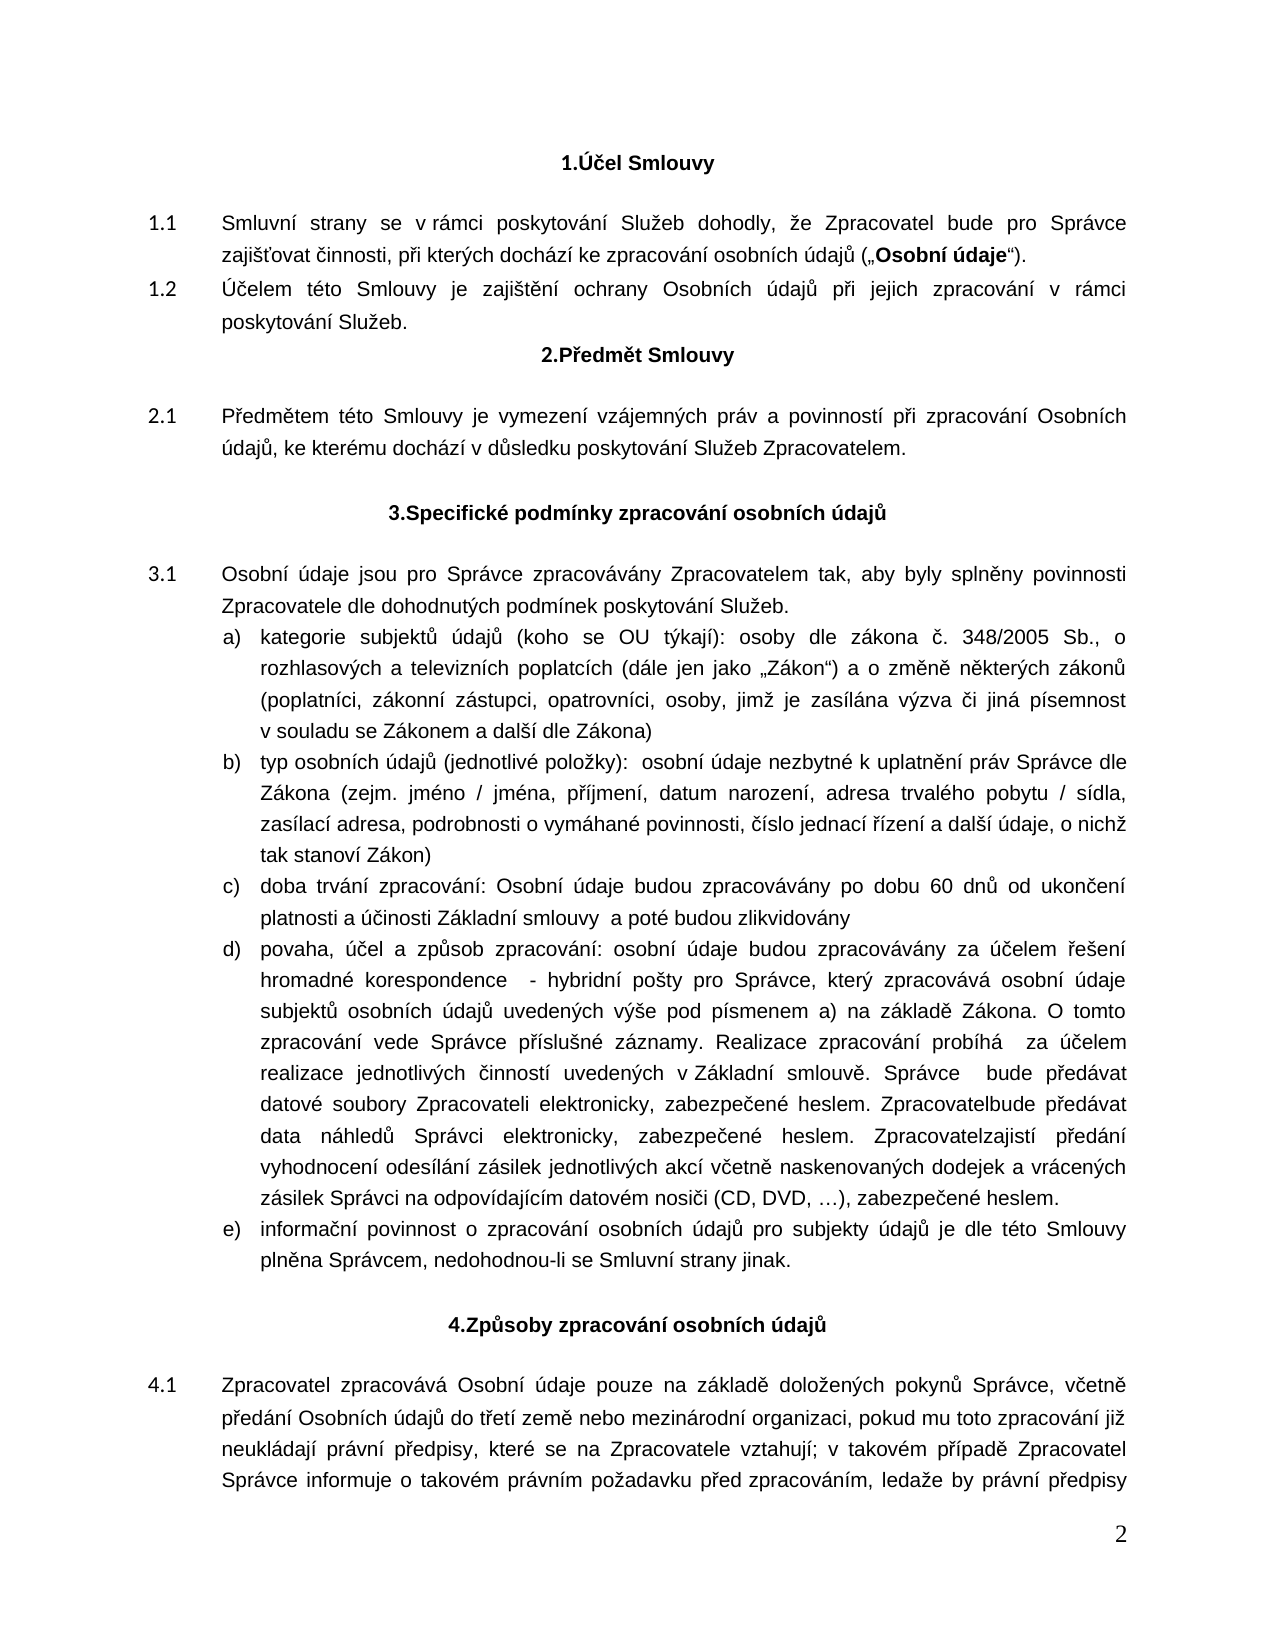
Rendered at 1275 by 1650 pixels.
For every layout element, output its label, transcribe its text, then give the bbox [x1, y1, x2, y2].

subtitle Specifické podmínky zpracování osobních údajů [148, 498, 1127, 526]
subtitle Osobní údaje jsou pro Správce zpracovávány Zpracovatelem tak, aby byly splněny povinnosti Zpracovatele dle dohodnutých podmínek poskytování Služeb. [148, 559, 1127, 618]
subtitle Způsoby zpracování osobních údajů [148, 1310, 1127, 1338]
subtitle informační povinnost o zpracování osobních údajů pro subjekty údajů je dle této Smlouvy plněna Správcem, nedohodnou-li se Smluvní strany jinak. [223, 1217, 1127, 1272]
subtitle kategorie subjektů údajů (koho se OU týkají): osoby dle zákona č. 348/2005 Sb., o rozhlasových a televizních poplatcích (dále jen jako „Zákon“) a o změně některých zákonů (poplatníci, zákonní zástupci, opatrovníci, osoby, jimž je zasílána výzva či jiná písemnost v souladu se Zákonem a další dle Zákona) [223, 625, 1127, 742]
subtitle povaha, účel a způsob zpracování: osobní údaje budou zpracovávány za účelem řešení hromadné korespondence - hybridní pošty pro Správce, který zpracovává osobní údaje subjektů osobních údajů uvedených výše pod písmenem a) na základě Zákona. O tomto zpracování vede Správce příslušné záznamy. Realizace zpracování probíhá za účelem realizace jednotlivých činností uvedených v Základní smlouvě. Správce bude předávat datové soubory Zpracovateli elektronicky, zabezpečené heslem. Zpracovatelbude předávat data náhledů Správci elektronicky, zabezpečené heslem. Zpracovatelzajistí předání vyhodnocení odesílání zásilek jednotlivých akcí včetně naskenovaných dodejek a vrácených zásilek Správci na odpovídajícím datovém nosiči (CD, DVD, …), zabezpečené heslem. [223, 937, 1127, 1210]
subtitle typ osobních údajů (jednotlivé položky): osobní údaje nezbytné k uplatnění práv Správce dle Zákona (zejm. jméno / jména, příjmení, datum narození, adresa trvalého pobytu / sídla, zasílací adresa, podrobnosti o vymáhané povinnosti, číslo jednací řízení a další údaje, o nichž tak stanoví Zákon) [223, 750, 1127, 867]
subtitle doba trvání zpracování: Osobní údaje budou zpracovávány po dobu 60 dnů od ukončení platnosti a účinosti Základní smlouvy a poté budou zlikvidovány [223, 874, 1127, 929]
subtitle Účelem této Smlouvy je zajištění ochrany Osobních údajů při jejich zpracování v rámci poskytování Služeb. [148, 274, 1127, 333]
subtitle Předmět Smlouvy [148, 341, 1127, 369]
subtitle Předmětem této Smlouvy je vymezení vzájemných práv a povinností při zpracování Osobních údajů, ke kterému dochází v důsledku poskytování Služeb Zpracovatelem. [148, 401, 1127, 460]
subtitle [148, 1371, 1127, 1492]
subtitle Účel Smlouvy [148, 148, 1127, 176]
subtitle Smluvní strany se v rámci poskytování Služeb dohodly, že Zpracovatel bude pro Správce zajišťovat činnosti, při kterých dochází ke zpracování osobních údajů („Osobní údaje“). [148, 208, 1127, 267]
